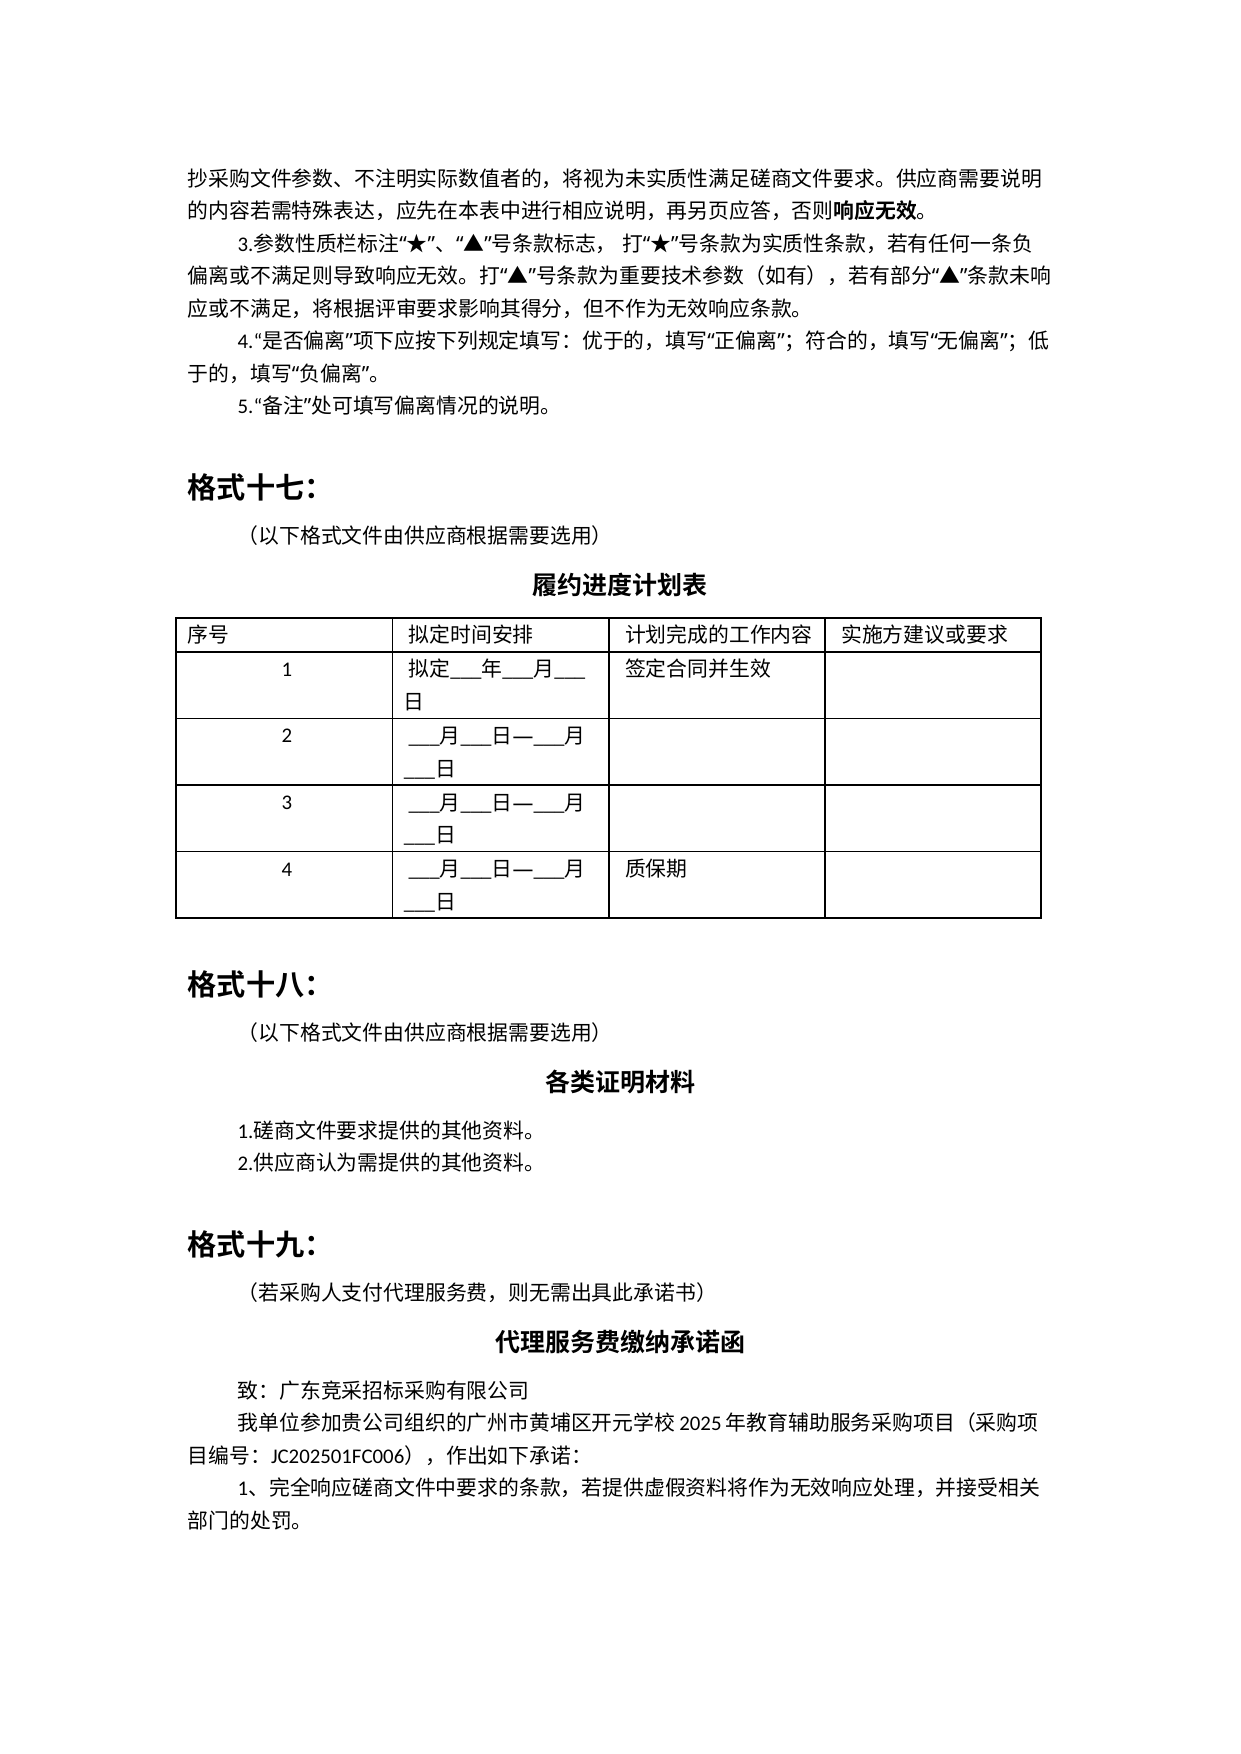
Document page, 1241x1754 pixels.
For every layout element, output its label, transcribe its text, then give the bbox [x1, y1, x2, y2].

text 格式十八： [187, 951, 1053, 1016]
text 5.“备注”处可填写偏离情况的说明。 [187, 389, 1053, 422]
text 3.参数性质栏标注“★”、“▲”号条款标志， 打“★”号条款为实质性条款，若有任何一条负偏离或不满足则导致响应无效。打“▲”号条款为重要技术参数（如有），若有部分“▲”条款未响应或不满足，将根据评审要求影响其得分，但不作为无效响应条款。 [187, 227, 1053, 324]
text 我单位参加贵公司组织的广州市黄埔区开元学校2025年教育辅助服务采购项目（采购项目编号：JC202501FC006），作出如下承诺： [187, 1406, 1053, 1471]
table_cell 拟定___年___月___日 [393, 653, 608, 718]
table_cell [826, 786, 1040, 851]
table_cell ___月___日—___月___日 [393, 719, 608, 784]
table_cell 质保期 [610, 852, 824, 917]
text （若采购人支付代理服务费，则无需出具此承诺书） [187, 1276, 1053, 1309]
text 格式十七： [187, 454, 1053, 519]
table_cell ___月___日—___月___日 [393, 852, 608, 917]
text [187, 162, 1053, 227]
text 1.磋商文件要求提供的其他资料。 [187, 1114, 1053, 1146]
text 代理服务费缴纳承诺函 [187, 1309, 1053, 1374]
text 2.供应商认为需提供的其他资料。 [187, 1146, 1053, 1179]
text 各类证明材料 [187, 1049, 1053, 1114]
table_cell [826, 719, 1040, 784]
text （以下格式文件由供应商根据需要选用） [187, 1016, 1053, 1049]
text 格式十九： [187, 1211, 1053, 1276]
text 致：广东竞采招标采购有限公司 [187, 1374, 1053, 1406]
table_header 拟定时间安排 [393, 619, 608, 651]
table_header 计划完成的工作内容 [610, 619, 824, 651]
text 履约进度计划表 [187, 552, 1053, 617]
text 4.“是否偏离”项下应按下列规定填写：优于的，填写“正偏离”；符合的，填写“无偏离”；低于的，填写“负偏离”。 [187, 324, 1053, 389]
table_cell [826, 852, 1040, 917]
table_cell [826, 653, 1040, 718]
table_cell 4 [177, 852, 392, 917]
table_cell 3 [177, 786, 392, 851]
table_cell 2 [177, 719, 392, 784]
table_header 序号 [177, 619, 392, 651]
table_cell 签定合同并生效 [610, 653, 824, 718]
table_cell 1 [177, 653, 392, 718]
table_cell [610, 786, 824, 851]
text 1、完全响应磋商文件中要求的条款，若提供虚假资料将作为无效响应处理，并接受相关部门的处罚。 [187, 1471, 1053, 1536]
table_cell [610, 719, 824, 784]
text （以下格式文件由供应商根据需要选用） [187, 519, 1053, 552]
table_cell ___月___日—___月___日 [393, 786, 608, 851]
table_header 实施方建议或要求 [826, 619, 1040, 651]
